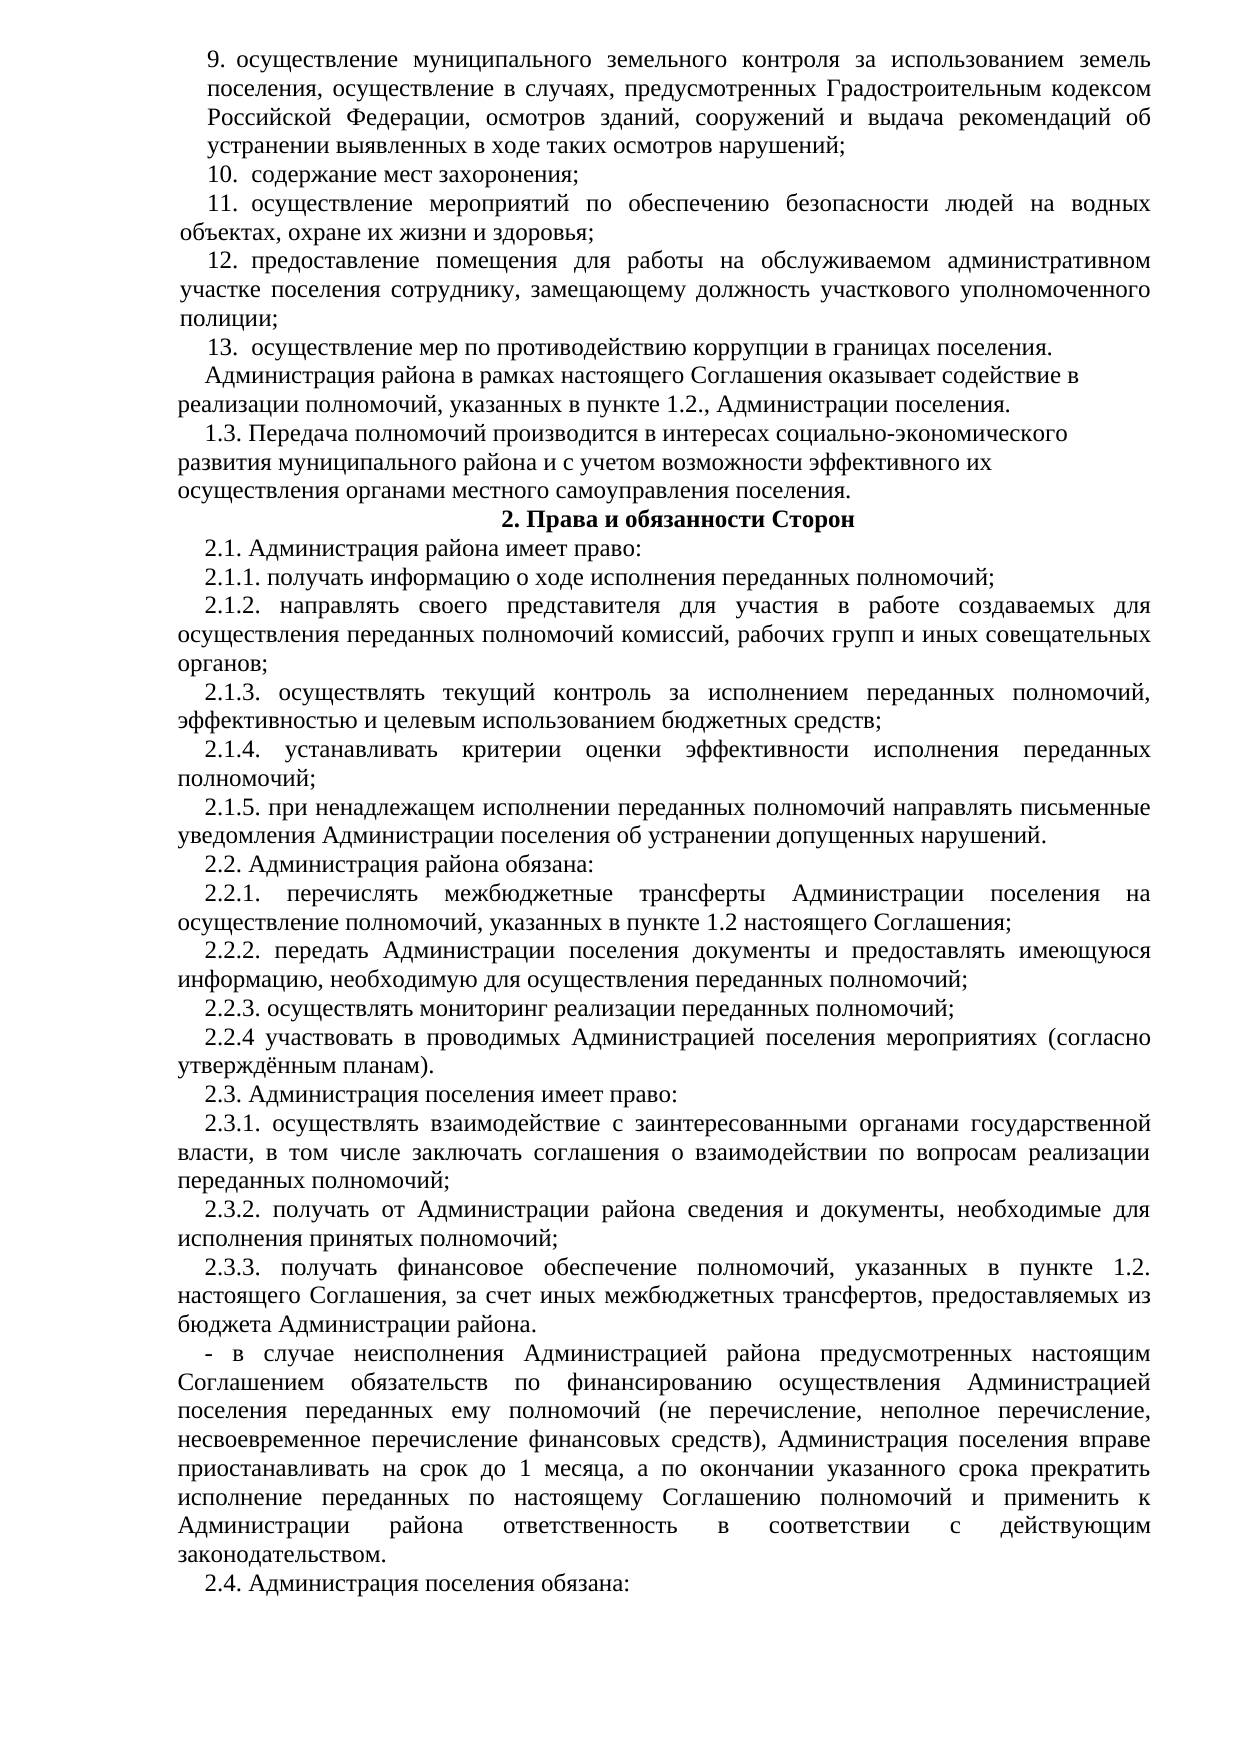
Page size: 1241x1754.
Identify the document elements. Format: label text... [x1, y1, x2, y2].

text 2.2.2. передать Администрации поселения документы и предоставлять имеющуюся информацию, необходимую для осуществления переданных полномочий; [177, 936, 1152, 993]
text Администрация района в рамках настоящего Соглашения оказывает содействие в реализации полномочий, указанных в пункте 1.2., Администрации поселения. [177, 361, 1152, 418]
text 2.1. Администрация района имеет право: [177, 533, 1152, 562]
text 2.2.4 участвовать в проводимых Администрацией поселения мероприятиях (согласно утверждённым планам). [177, 1022, 1152, 1079]
text 2.4. Администрация поселения обязана: [177, 1568, 1152, 1597]
list содержание мест захоронения; [179, 159, 1152, 188]
text 2.2. Администрация района обязана: [177, 849, 1152, 878]
list осуществление муниципального земельного контроля за использованием земель поселения, осуществление в случаях, предусмотренных Градостроительным кодексом Российской Федерации, осмотров зданий, сооружений и выдача рекомендаций об устранении выявленных в ходе таких осмотров нарушений; [207, 44, 1152, 159]
text 2.3.3. получать финансовое обеспечение полномочий, указанных в пункте 1.2. настоящего Соглашения, за счет иных межбюджетных трансфертов, предоставляемых из бюджета Администрации района. [177, 1252, 1152, 1338]
text 2. Права и обязанности Сторон [177, 504, 1152, 533]
text 2.2.3. осуществлять мониторинг реализации переданных полномочий; [177, 993, 1152, 1022]
text 2.3.1. осуществлять взаимодействие с заинтересованными органами государственной власти, в том числе заключать соглашения о взаимодействии по вопросам реализации переданных полномочий; [177, 1108, 1152, 1194]
list осуществление мероприятий по обеспечению безопасности людей на водных объектах, охране их жизни и здоровья; [179, 188, 1152, 246]
list предоставление помещения для работы на обслуживаемом административном участке поселения сотруднику, замещающему должность участкового уполномоченного полиции; [179, 246, 1152, 332]
text 2.1.3. осуществлять текущий контроль за исполнением переданных полномочий, эффективностью и целевым использованием бюджетных средств; [177, 677, 1152, 734]
text 2.1.5. при ненадлежащем исполнении переданных полномочий направлять письменные уведомления Администрации поселения об устранении допущенных нарушений. [177, 792, 1152, 849]
list осуществление мер по противодействию коррупции в границах поселения. [179, 332, 1152, 361]
text 2.1.2. направлять своего представителя для участия в работе создаваемых для осуществления переданных полномочий комиссий, рабочих групп и иных совещательных органов; [177, 591, 1152, 677]
text 2.1.4. устанавливать критерии оценки эффективности исполнения переданных полномочий; [177, 734, 1152, 792]
text - в случае неисполнения Администрацией района предусмотренных настоящим Соглашением обязательств по финансированию осуществления Администрацией поселения переданных ему полномочий (не перечисление, неполное перечисление, несвоевременное перечисление финансовых средств), Администрация поселения вправе приостанавливать на срок до 1 месяца, а по окончании указанного срока прекратить исполнение переданных по настоящему Соглашению полномочий и применить к Администрации района ответственность в соответствии с действующим законодательством. [177, 1338, 1152, 1568]
text 2.3. Администрация поселения имеет право: [177, 1079, 1152, 1108]
text 2.1.1. получать информацию о ходе исполнения переданных полномочий; [177, 562, 1152, 591]
text 2.2.1. перечислять межбюджетные трансферты Администрации поселения на осуществление полномочий, указанных в пункте 1.2 настоящего Соглашения; [177, 878, 1152, 936]
text 1.3. Передача полномочий производится в интересах социально-экономического развития муниципального района и с учетом возможности эффективного их осуществления органами местного самоуправления поселения. [177, 418, 1152, 504]
text 2.3.2. получать от Администрации района сведения и документы, необходимые для исполнения принятых полномочий; [177, 1194, 1152, 1252]
